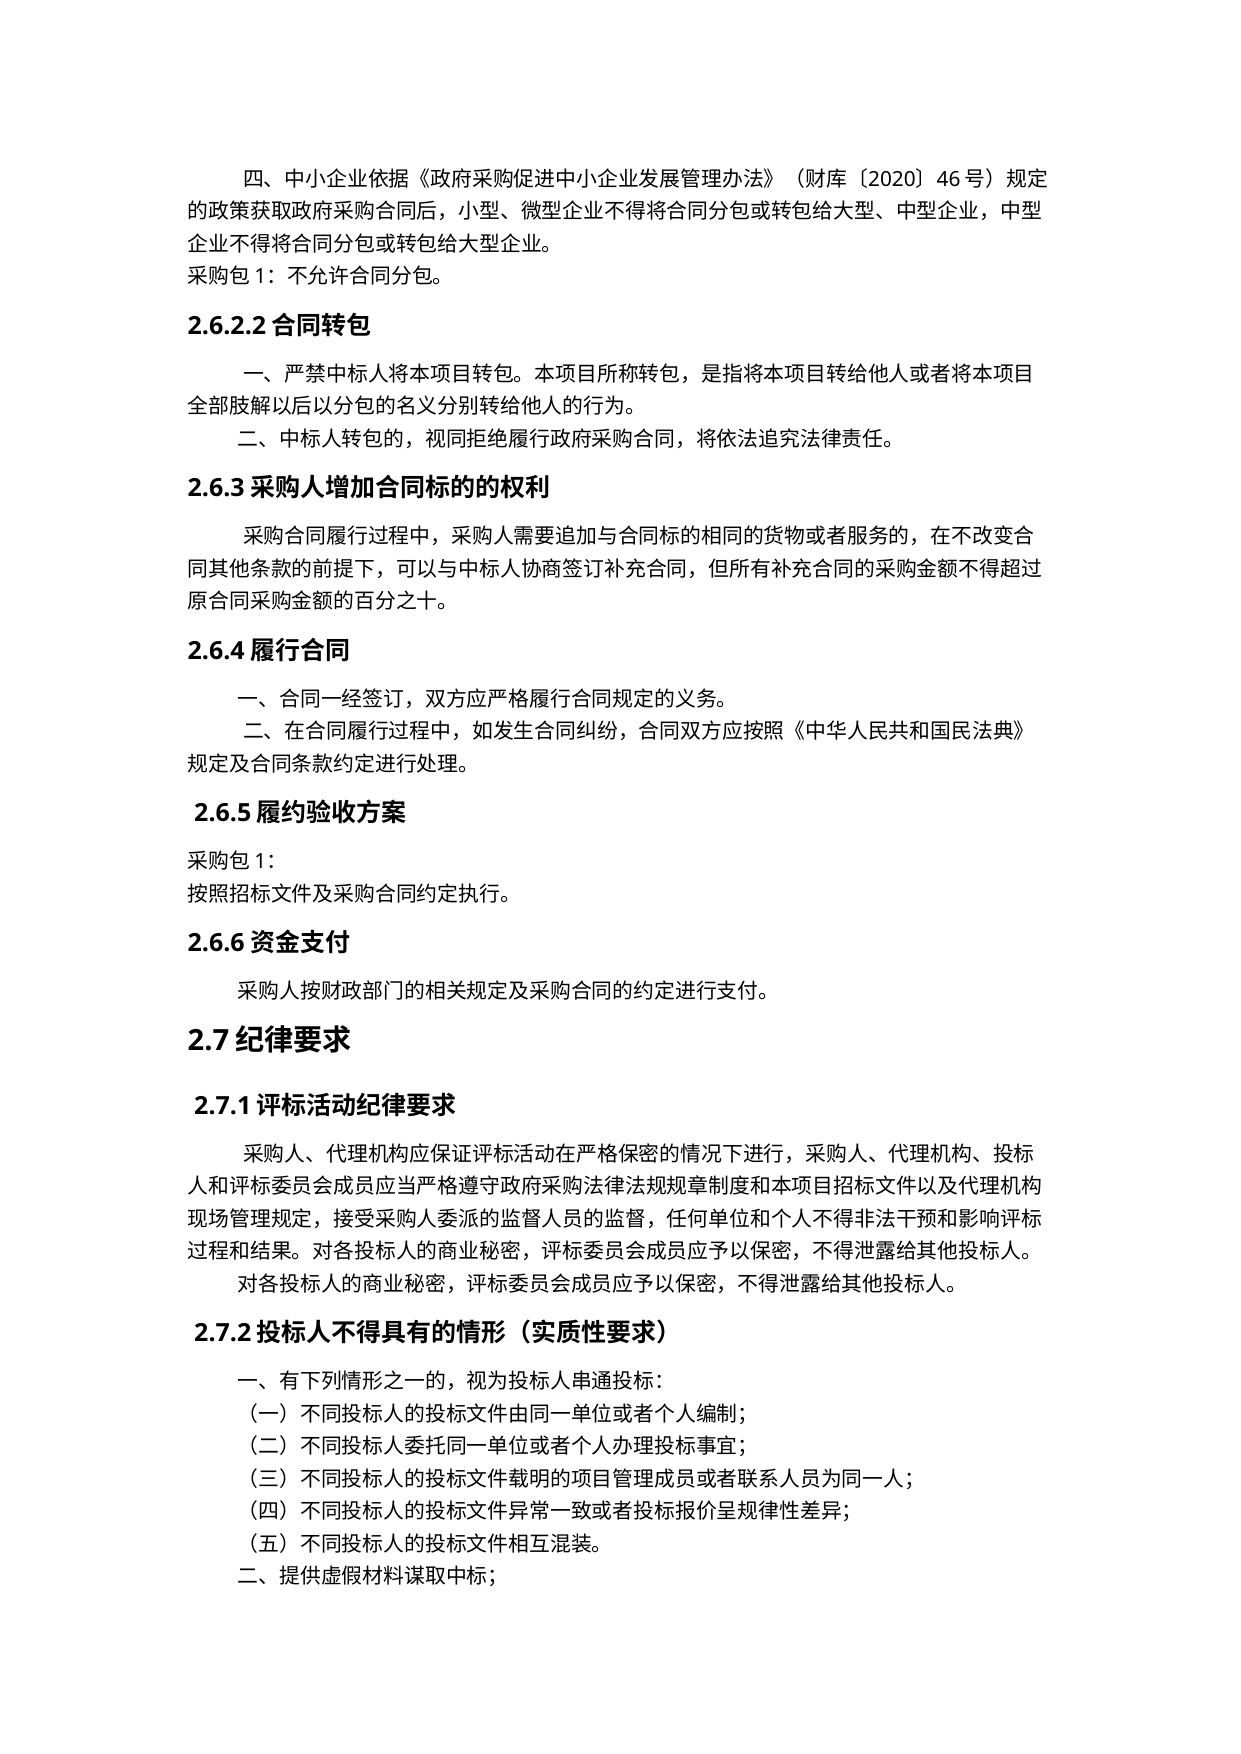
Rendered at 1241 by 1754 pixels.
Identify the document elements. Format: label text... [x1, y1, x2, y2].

text 二、中标人转包的，视同拒绝履行政府采购合同，将依法追究法律责任。 [187, 422, 1053, 454]
text （一）不同投标人的投标文件由同一单位或者个人编制； [187, 1397, 1053, 1429]
text 采购合同履行过程中，采购人需要追加与合同标的相同的货物或者服务的，在不改变合同其他条款的前提下，可以与中标人协商签订补充合同，但所有补充合同的采购金额不得超过原合同采购金额的百分之十。 [187, 519, 1053, 617]
text 2.6.6资金支付 [187, 909, 1053, 974]
text 2.7纪律要求 [187, 1007, 1053, 1072]
text （二）不同投标人委托同一单位或者个人办理投标事宜； [187, 1429, 1053, 1462]
text 采购包1： [187, 844, 1053, 877]
text 一、有下列情形之一的，视为投标人串通投标： [187, 1364, 1053, 1397]
text （四）不同投标人的投标文件异常一致或者投标报价呈规律性差异； [187, 1494, 1053, 1527]
text 2.7.1评标活动纪律要求 [187, 1072, 1053, 1137]
text 2.7.2投标人不得具有的情形（实质性要求） [187, 1299, 1053, 1364]
text 一、严禁中标人将本项目转包。本项目所称转包，是指将本项目转给他人或者将本项目全部肢解以后以分包的名义分别转给他人的行为。 [187, 357, 1053, 422]
text 二、提供虚假材料谋取中标； [187, 1559, 1053, 1592]
text 2.6.5履约验收方案 [187, 779, 1053, 844]
text 采购人按财政部门的相关规定及采购合同的约定进行支付。 [187, 974, 1053, 1007]
text 2.6.2.2合同转包 [187, 292, 1053, 357]
text 一、合同一经签订，双方应严格履行合同规定的义务。 [187, 682, 1053, 714]
text 2.6.3采购人增加合同标的的权利 [187, 454, 1053, 519]
text 二、在合同履行过程中，如发生合同纠纷，合同双方应按照《中华人民共和国民法典》规定及合同条款约定进行处理。 [187, 714, 1053, 779]
text 采购包1：不允许合同分包。 [187, 259, 1053, 292]
text 2.6.4履行合同 [187, 617, 1053, 682]
text 四、中小企业依据《政府采购促进中小企业发展管理办法》（财库〔2020〕46号）规定的政策获取政府采购合同后，小型、微型企业不得将合同分包或转包给大型、中型企业，中型企业不得将合同分包或转包给大型企业。 [187, 162, 1053, 259]
text （五）不同投标人的投标文件相互混装。 [187, 1527, 1053, 1559]
text 采购人、代理机构应保证评标活动在严格保密的情况下进行，采购人、代理机构、投标人和评标委员会成员应当严格遵守政府采购法律法规规章制度和本项目招标文件以及代理机构现场管理规定，接受采购人委派的监督人员的监督，任何单位和个人不得非法干预和影响评标过程和结果。对各投标人的商业秘密，评标委员会成员应予以保密，不得泄露给其他投标人。 [187, 1137, 1053, 1267]
text 对各投标人的商业秘密，评标委员会成员应予以保密，不得泄露给其他投标人。 [187, 1267, 1053, 1299]
text 按照招标文件及采购合同约定执行。 [187, 877, 1053, 909]
text （三）不同投标人的投标文件载明的项目管理成员或者联系人员为同一人； [187, 1462, 1053, 1494]
